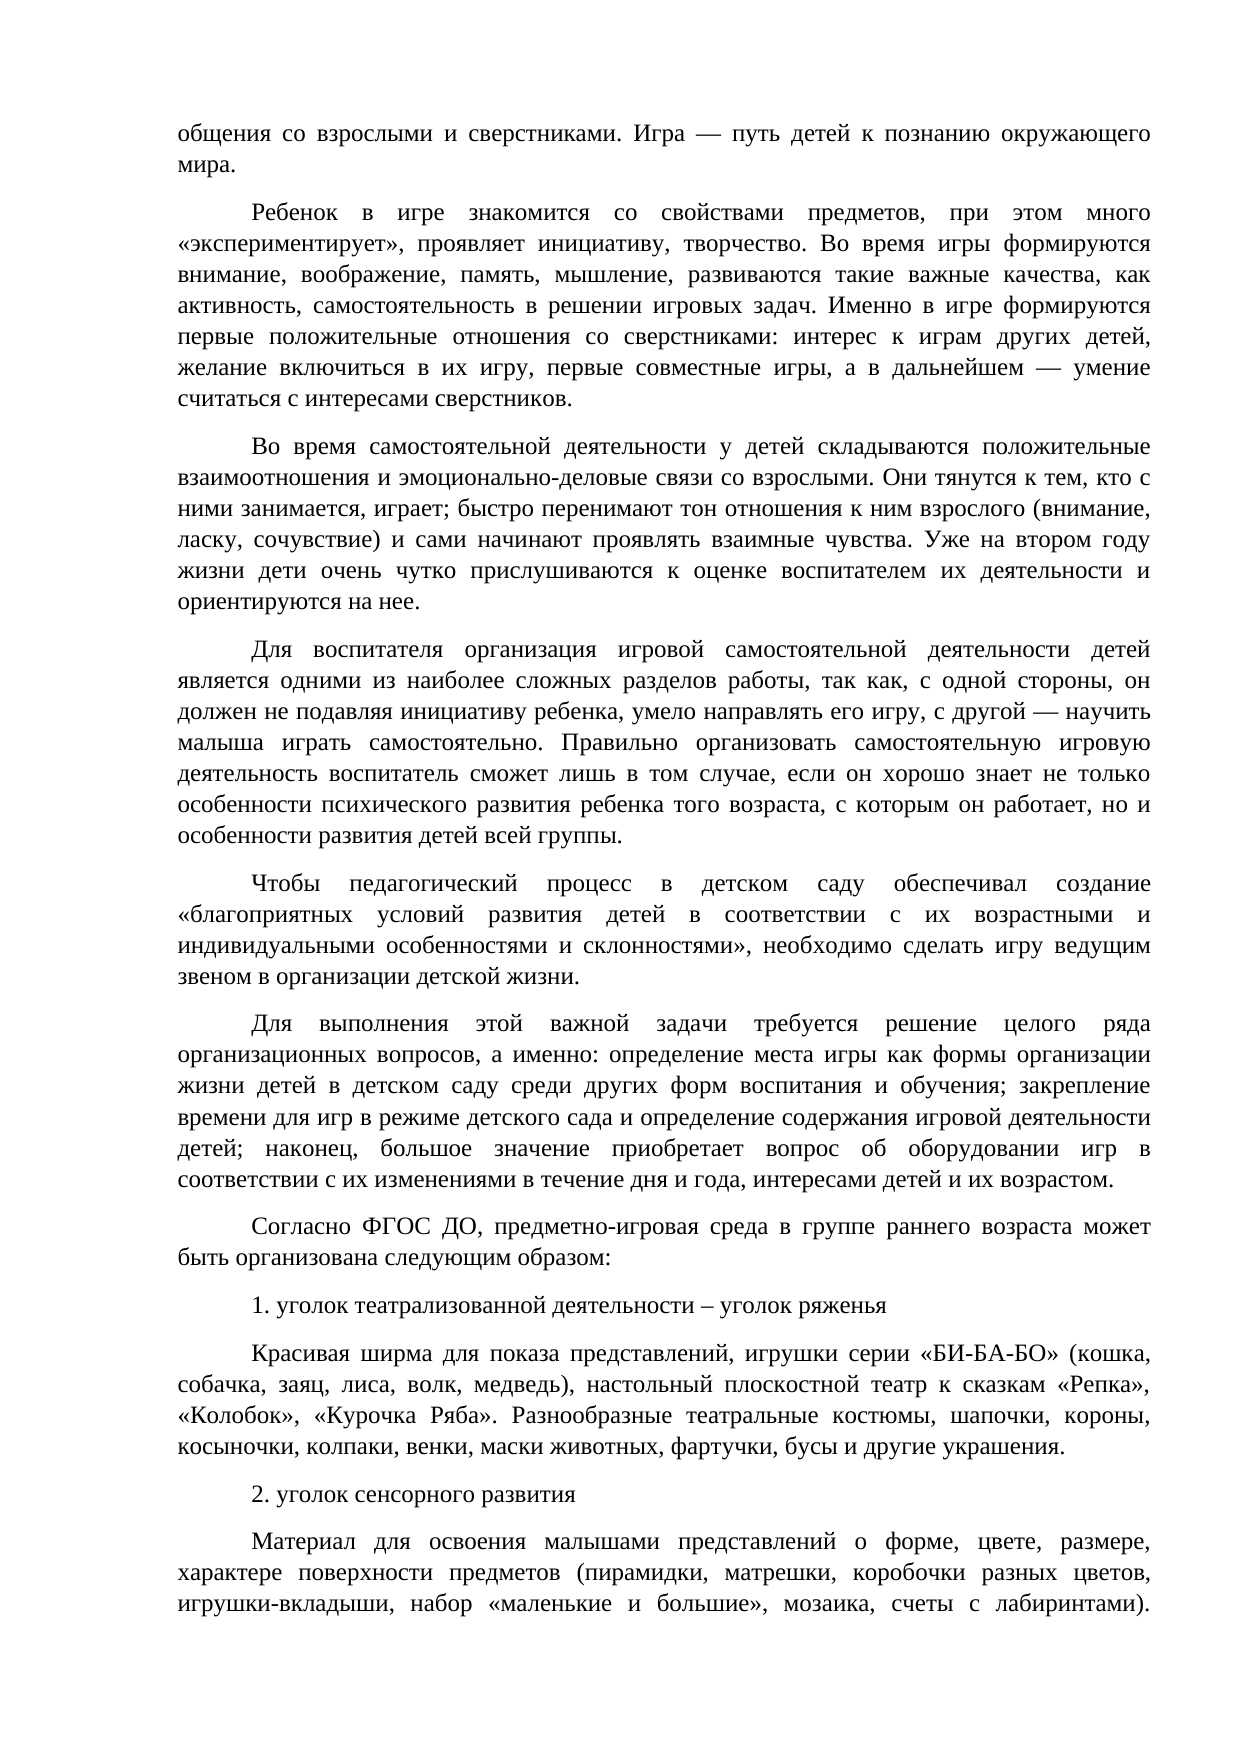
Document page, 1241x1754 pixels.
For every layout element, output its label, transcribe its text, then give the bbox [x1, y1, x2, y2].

text Чтобы педагогический процесс в детском саду обеспечивал создание «благоприятных условий развития детей в соответствии с их возрастными и индивидуальными особенностями и склонностями», необходимо сделать игру ведущим звеном в организации детской жизни. [177, 868, 1152, 989]
text 2. уголок сенсорного развития [177, 1479, 1152, 1507]
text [177, 118, 1152, 178]
text 1. уголок театрализованной деятельности – уголок ряженья [177, 1290, 1152, 1319]
text Для воспитателя организация игровой самостоятельной деятельности детей является одними из наиболее сложных разделов работы, так как, с одной стороны, он должен не подавляя инициативу ребенка, умело направлять его игру, с другой — научить малыша играть самостоятельно. Правильно организовать самостоятельную игровую деятельность воспитатель сможет лишь в том случае, если он хорошо знает не только особенности психического развития ребенка того возраста, с которым он работает, но и особенности развития детей всей группы. [177, 634, 1152, 849]
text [177, 1526, 1152, 1617]
text Согласно ФГОС ДО, предметно-игровая среда в группе раннего возраста может быть организована следующим образом: [177, 1211, 1152, 1271]
text Красивая ширма для показа представлений, игрушки серии «БИ-БА-БО» (кошка, собачка, заяц, лиса, волк, медведь), настольный плоскостной театр к сказкам «Репка», «Колобок», «Курочка Ряба». Разнообразные театральные костюмы, шапочки, короны, косыночки, колпаки, венки, маски животных, фартучки, бусы и другие украшения. [177, 1338, 1152, 1460]
text Во время самостоятельной деятельности у детей складываются положительные взаимоотношения и эмоционально-деловые связи со взрослыми. Они тянутся к тем, кто с ними занимается, играет; быстро перенимают тон отношения к ним взрослого (внимание, ласку, сочувствие) и сами начинают проявлять взаимные чувства. Уже на втором году жизни дети очень чутко прислушиваются к оценке воспитателем их деятельности и ориентируются на нее. [177, 431, 1152, 615]
text Для выполнения этой важной задачи требуется решение целого ряда организационных вопросов, а именно: определение места игры как формы организации жизни детей в детском саду среди других форм воспитания и обучения; закрепление времени для игр в режиме детского сада и определение содержания игровой деятельности детей; наконец, большое значение приобретает вопрос об оборудовании игр в соответствии с их изменениями в течение дня и года, интересами детей и их возрастом. [177, 1008, 1152, 1192]
text Ребенок в игре знакомится со свойствами предметов, при этом много «экспериментирует», проявляет инициативу, творчество. Во время игры формируются внимание, воображение, память, мышление, развиваются такие важные качества, как активность, самостоятельность в решении игровых задач. Именно в игре формируются первые положительные отношения со сверстниками: интерес к играм других детей, желание включиться в их игру, первые совместные игры, а в дальнейшем — умение считаться с интересами сверстников. [177, 197, 1152, 412]
